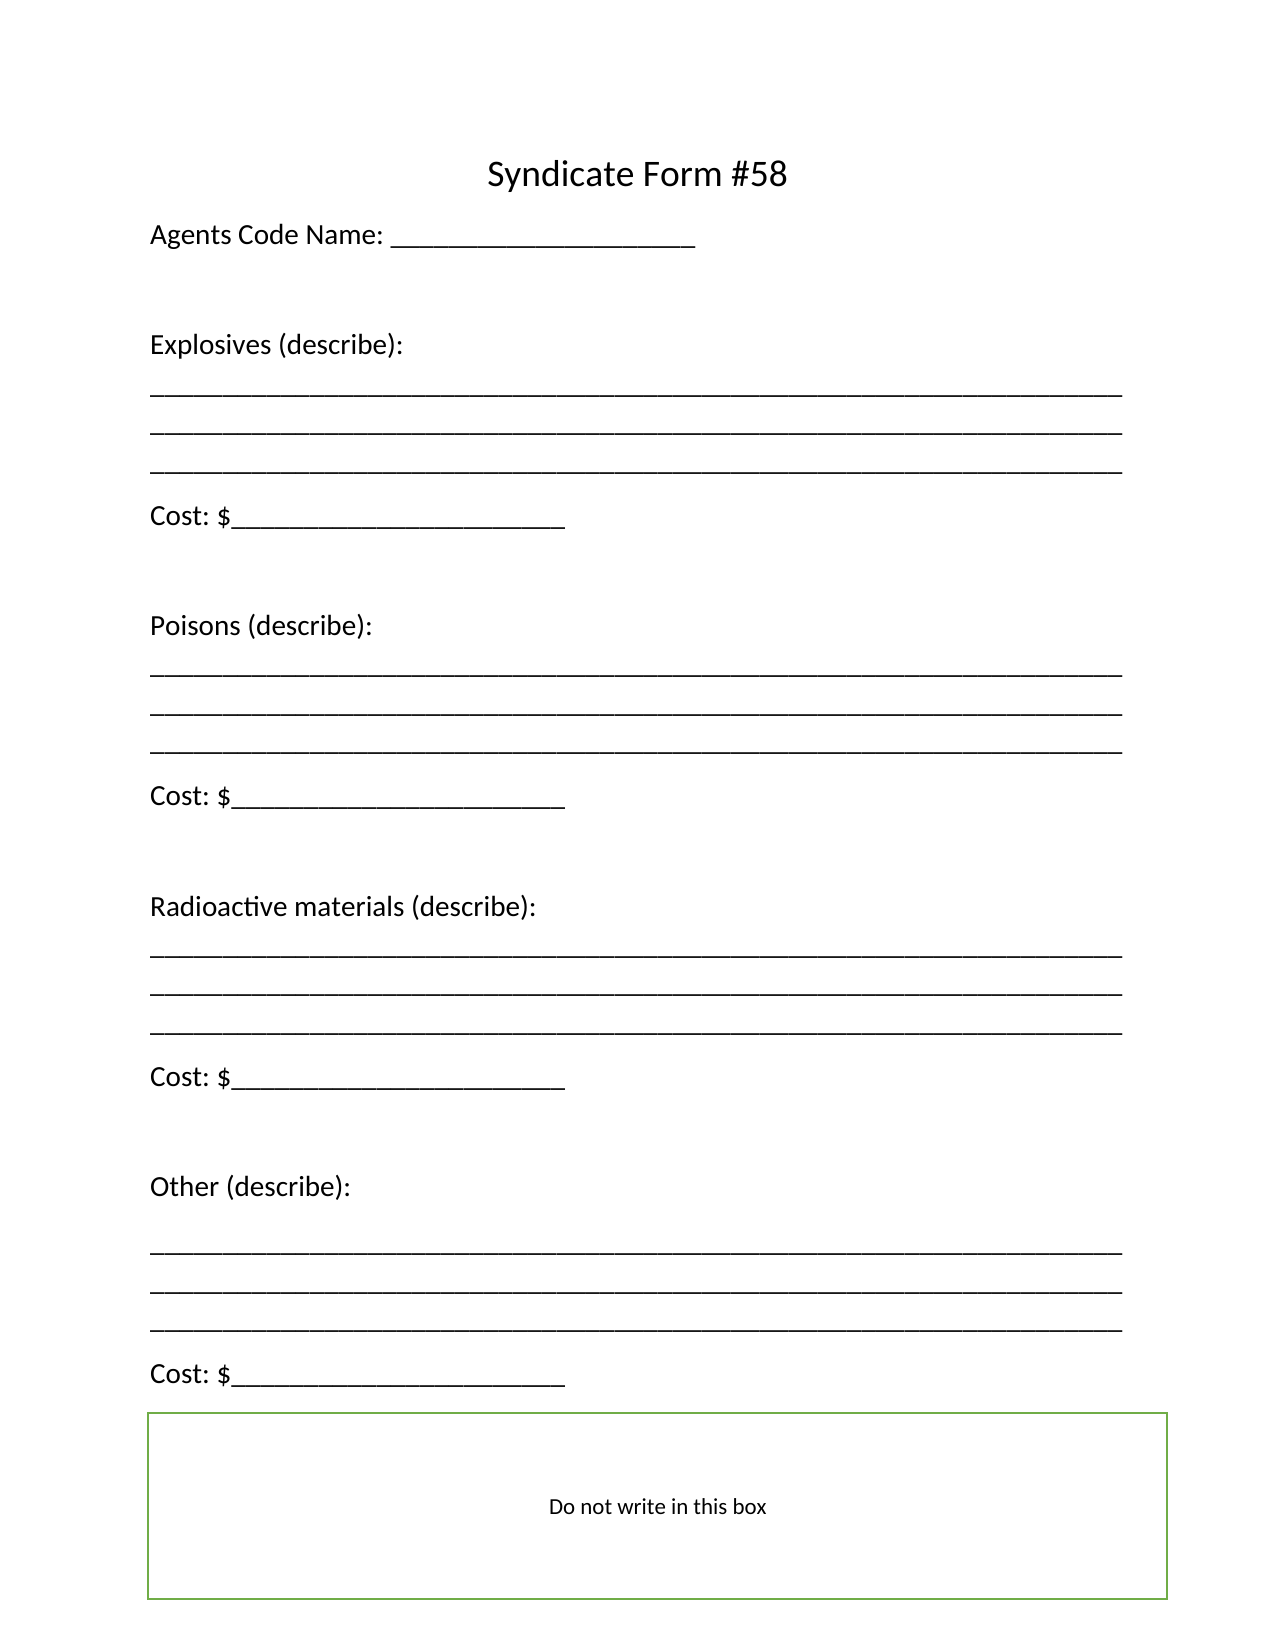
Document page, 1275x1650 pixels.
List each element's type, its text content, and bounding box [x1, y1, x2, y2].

text Other (describe): [150, 1168, 1125, 1204]
text Explosives (describe): _________________________________________________________________________________________________________________________________________________________________________________________________________ [150, 326, 1125, 477]
text Cost: $_______________________ [150, 1355, 1125, 1391]
text Syndicate Form #58 [150, 150, 1125, 196]
text Radioactive materials (describe): _________________________________________________________________________________________________________________________________________________________________________________________________________ [150, 888, 1125, 1038]
text Agents Code Name: _____________________ [150, 216, 1125, 252]
text Poisons (describe): _________________________________________________________________________________________________________________________________________________________________________________________________________ [150, 607, 1125, 758]
text Cost: $_______________________ [150, 777, 1125, 813]
text Cost: $_______________________ [150, 1058, 1125, 1094]
text Cost: $_______________________ [150, 497, 1125, 532]
text _________________________________________________________________________________________________________________________________________________________________________________________________________ [150, 1223, 1125, 1336]
